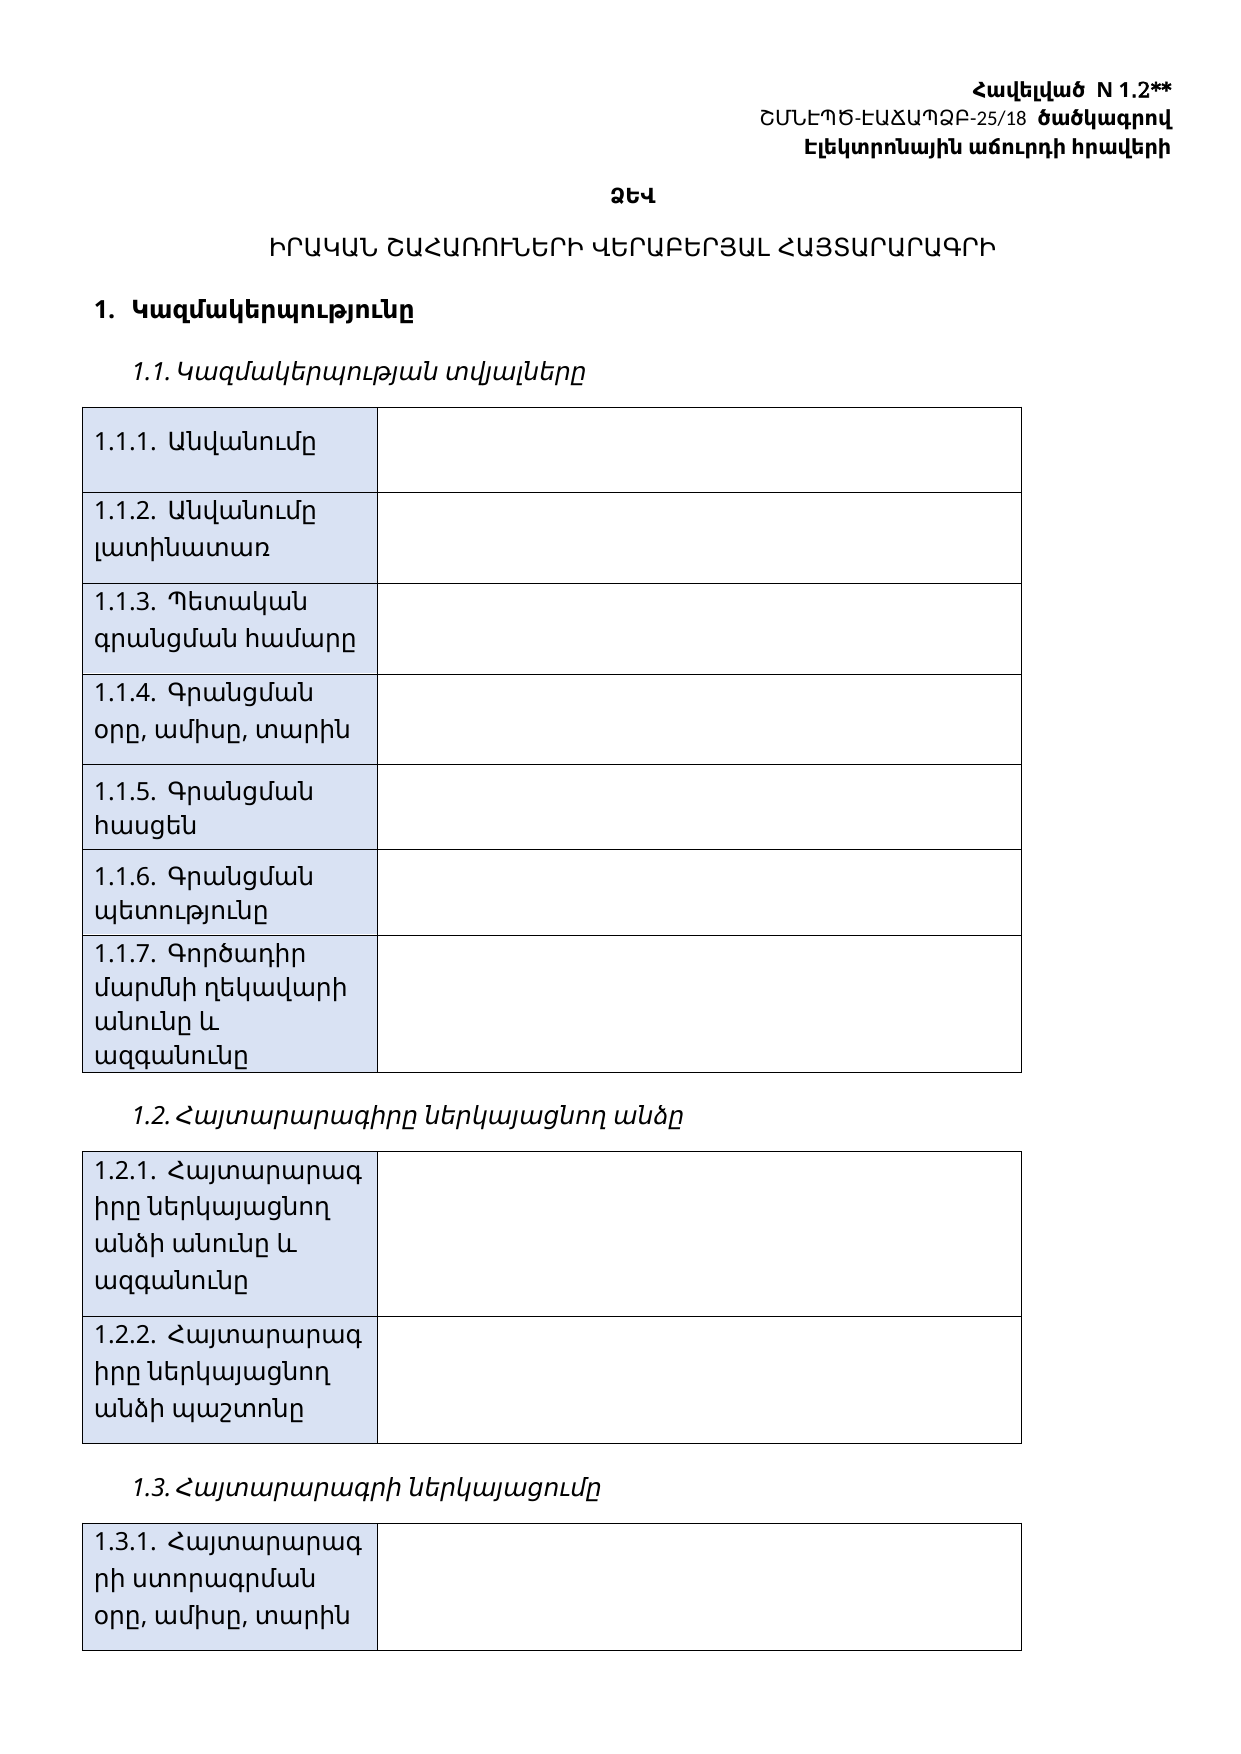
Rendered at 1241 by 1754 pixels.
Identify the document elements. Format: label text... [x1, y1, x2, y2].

text ՇՄՆԷՊԾ-ԷԱՃԱՊՁԲ-25/18 ծածկագրով [94, 103, 1171, 132]
list Հայտարարագիրը ներկայացնող անձը [131, 1098, 1171, 1132]
table_cell [378, 675, 1021, 764]
table_cell Հայտարարագիրը ներկայացնող անձի պաշտոնը [83, 1317, 377, 1443]
text ԻՐԱԿԱՆ ՇԱՀԱՌՈՒՆԵՐԻ ՎԵՐԱԲԵՐՅԱԼ ՀԱՅՏԱՐԱՐԱԳՐԻ [94, 233, 1171, 262]
list Կազմակերպության տվյալները [131, 353, 1171, 387]
table_cell [378, 1317, 1021, 1443]
table_header [378, 408, 1021, 492]
table_cell Գրանցման պետությունը [83, 850, 377, 934]
table_cell [378, 765, 1021, 849]
table_cell Գործադիր մարմնի ղեկավարի անունը և ազգանունը [83, 936, 377, 1072]
table_cell Գրանցման օրը, ամիսը, տարին [83, 675, 377, 764]
table_header Հայտարարագրի ստորագրման օրը, ամիսը, տարին [83, 1524, 377, 1650]
table_cell Գրանցման հասցեն [83, 765, 377, 849]
table_cell Անվանումը լատինատառ [83, 493, 377, 583]
table_cell [378, 493, 1021, 583]
text Հավելված N 1․2** [94, 75, 1171, 103]
table_header Անվանումը [83, 408, 377, 492]
list Հայտարարագրի ներկայացումը [131, 1469, 1171, 1503]
table_cell [378, 584, 1021, 673]
text Էլեկտրոնային աճուրդի հրավերի [94, 132, 1171, 160]
text ՁԵՎ [94, 184, 1171, 209]
table_cell Պետական գրանցման համարը [83, 584, 377, 673]
list Կազմակերպությունը [94, 291, 1171, 326]
table_header [378, 1524, 1021, 1650]
table_header [378, 1152, 1021, 1316]
table_cell [378, 936, 1021, 1072]
table_cell [378, 850, 1021, 934]
table_header Հայտարարագիրը ներկայացնող անձի անունը և ազգանունը [83, 1152, 377, 1316]
